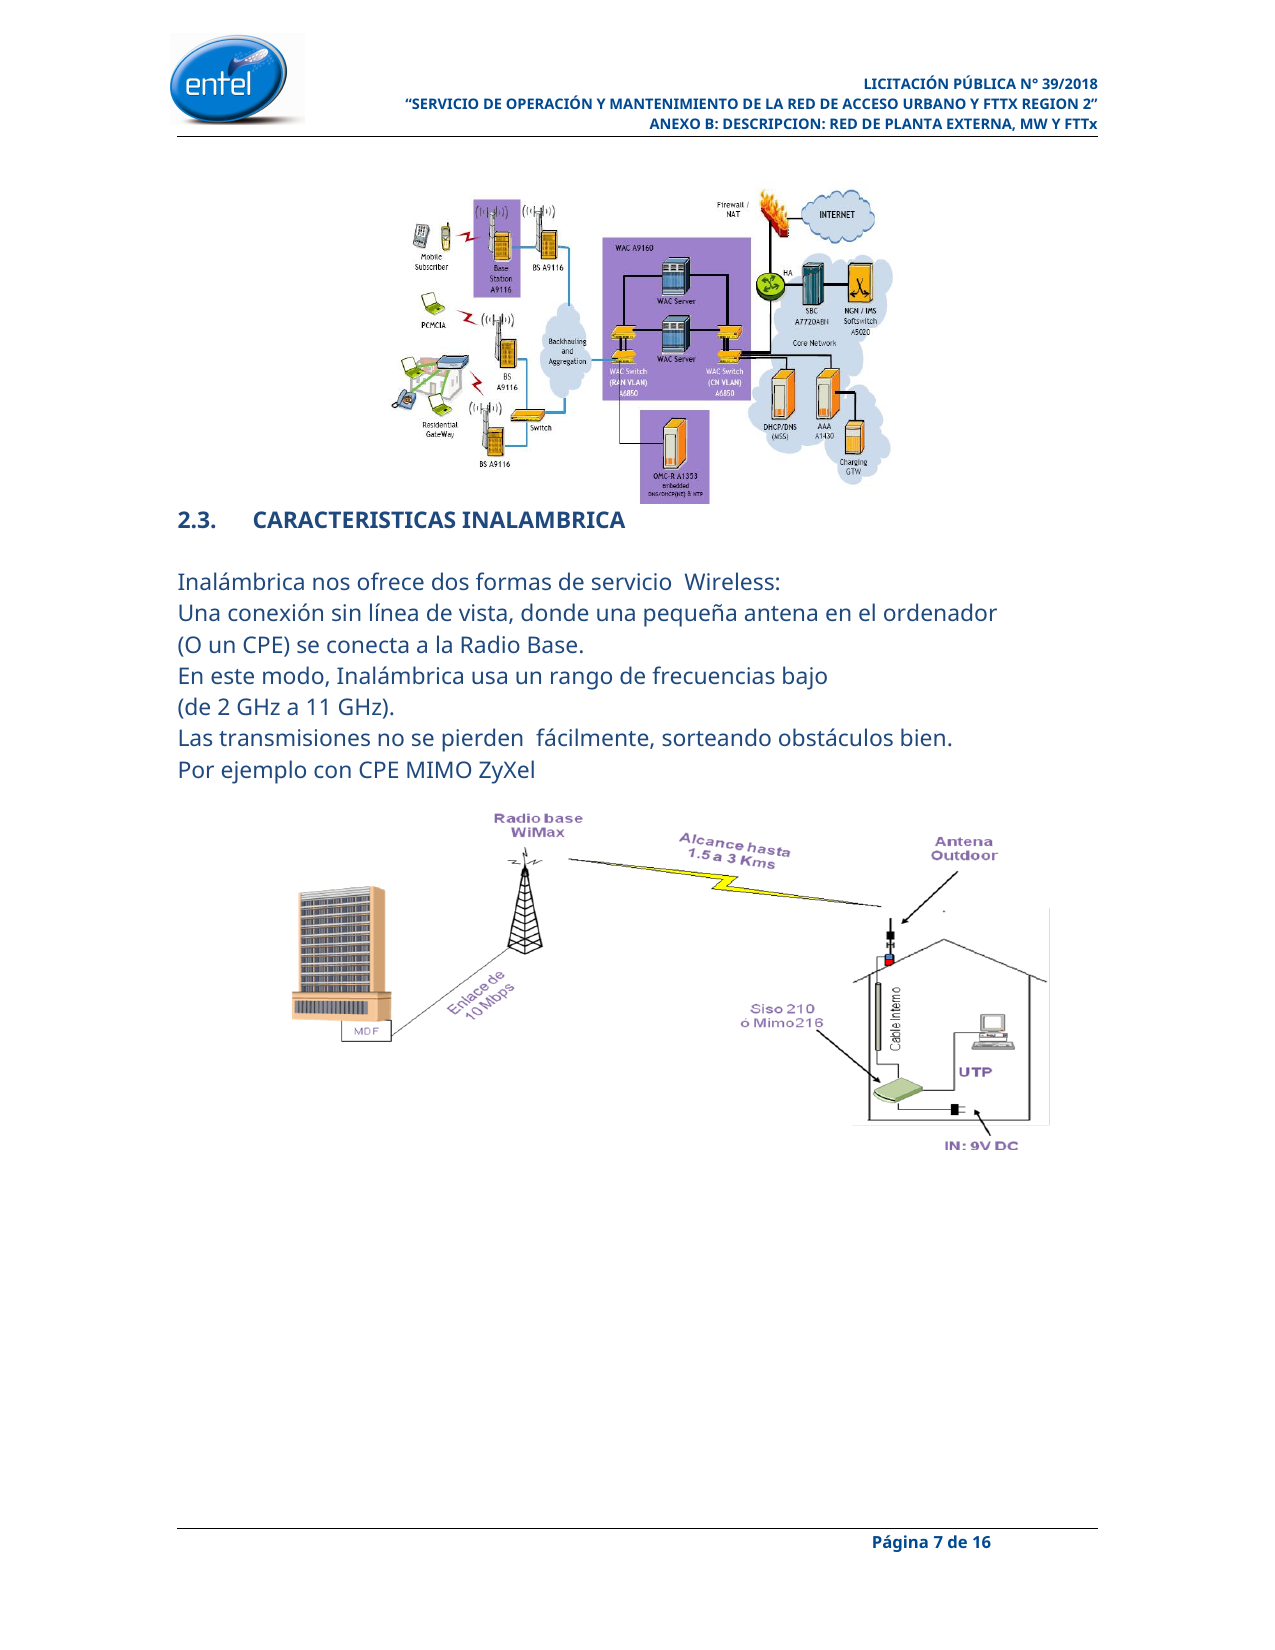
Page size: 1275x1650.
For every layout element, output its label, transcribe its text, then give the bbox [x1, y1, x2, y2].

text Por ejemplo con CPE MIMO ZyXel [177, 753, 1098, 785]
text Las transmisiones no se pierden fácilmente, sorteando obstáculos bien. [177, 722, 1098, 753]
picture [169, 33, 305, 125]
text (O un CPE) se conecta a la Radio Base. [177, 628, 1098, 660]
text Inalámbrica nos ofrece dos formas de servicio Wireless: [177, 566, 1098, 597]
text En este modo, Inalámbrica usa un rango de frecuencias bajo [177, 660, 1098, 691]
text Una conexión sin línea de vista, donde una pequeña antena en el ordenador [177, 597, 1098, 628]
text (de 2 GHz a 11 GHz). [177, 691, 1098, 722]
picture [291, 813, 1050, 1150]
subtitle CARACTERISTICAS INALAMBRICA [177, 503, 1098, 535]
picture [367, 159, 908, 504]
